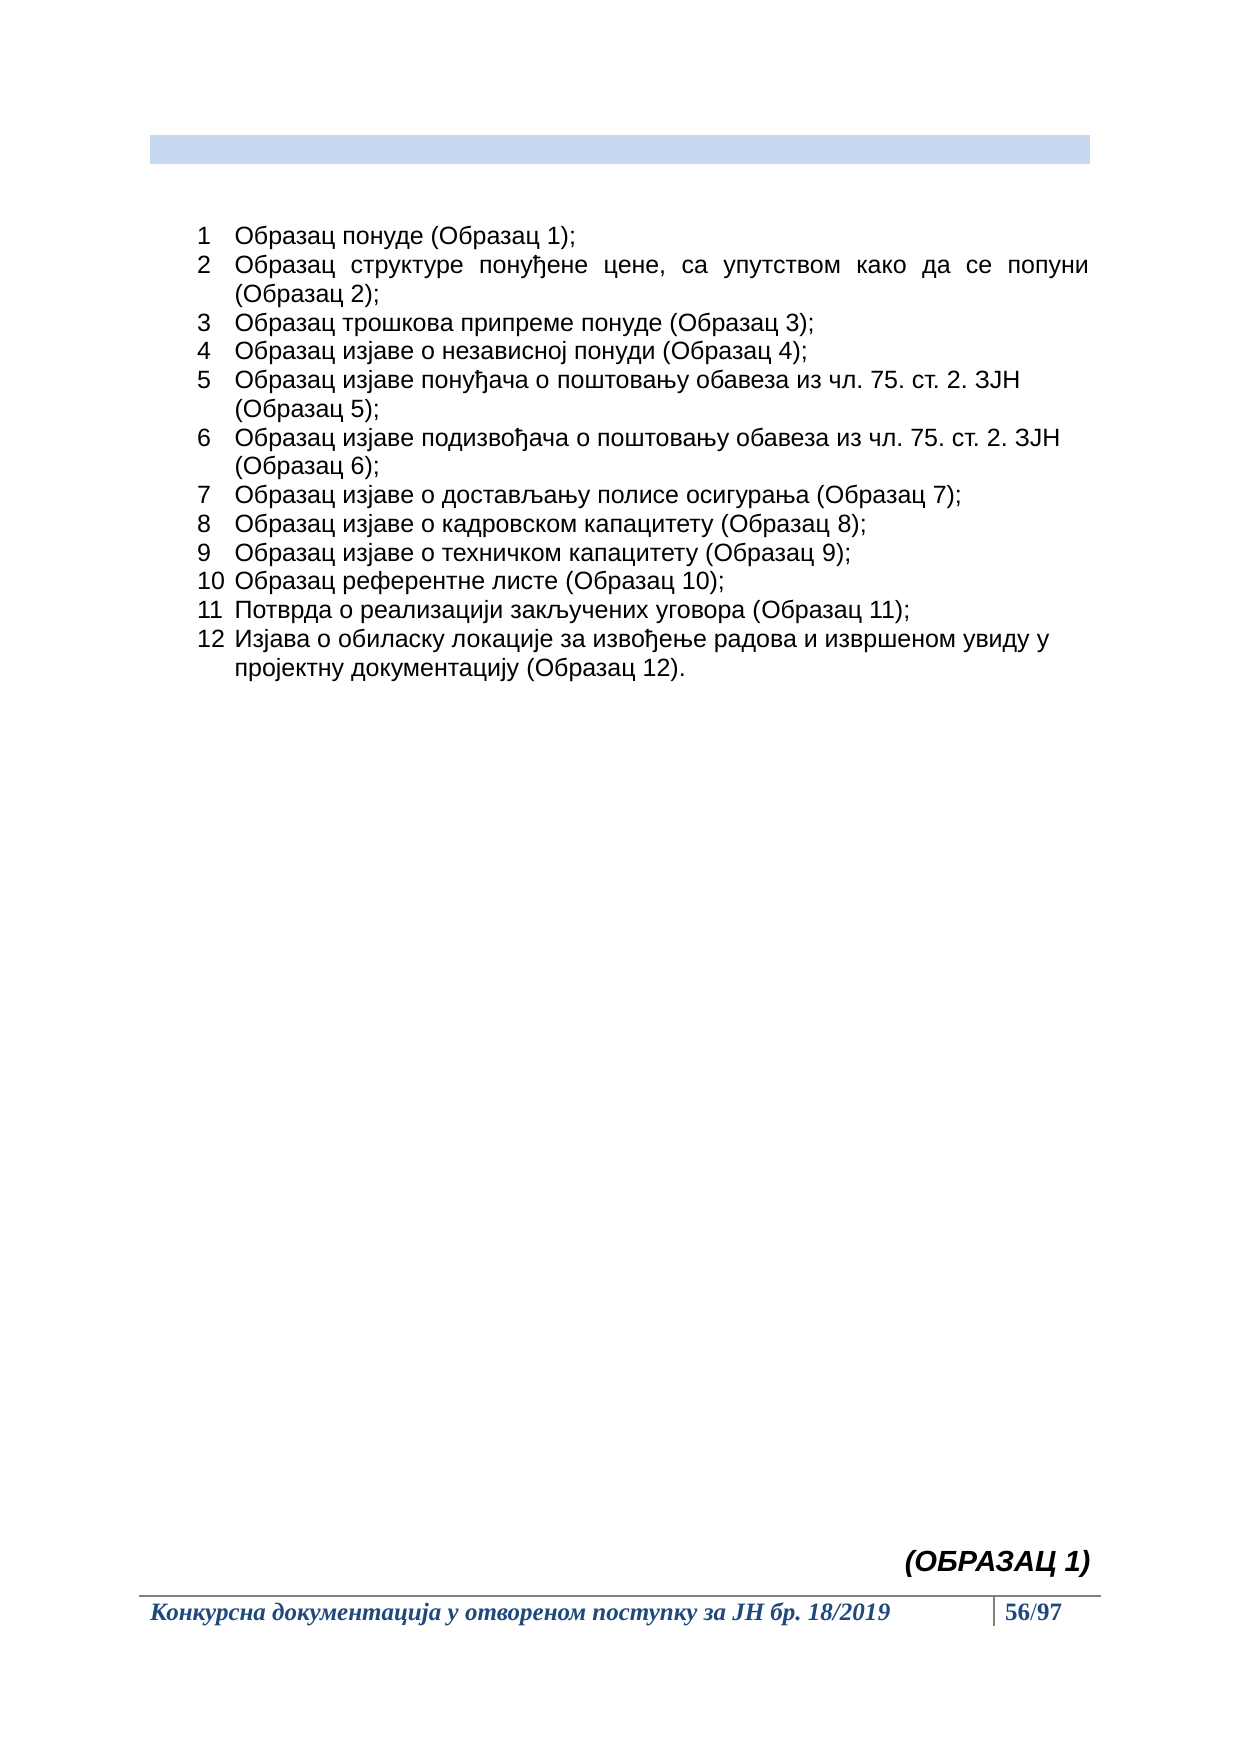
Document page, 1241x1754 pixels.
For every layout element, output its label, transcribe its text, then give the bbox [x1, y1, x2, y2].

list Образац изјаве подизвођача о поштовању обавеза из чл. 75. ст. 2. ЗЈН (Образац 6); [197, 422, 1090, 480]
list Образац изјаве о достављању полисе осигурања (Образац 7); [197, 480, 1090, 509]
list Потврда о реализацији закључених уговора (Образац 11); [197, 595, 1090, 624]
list Образац изјаве понуђача о поштовању обавеза из чл. 75. ст. 2. ЗЈН (Образац 5); [197, 365, 1090, 422]
list Образац изјаве о техничком капацитету (Образац 9); [197, 537, 1090, 566]
list Образац изјаве о независној понуди (Образац 4); [197, 336, 1090, 365]
list Образац изјаве о кадровском капацитету (Образац 8); [197, 509, 1090, 537]
list Образац структуре понуђене цене, са упутством како да се попуни (Образац 2); [197, 250, 1090, 307]
list Образац понуде (Образац 1); [197, 221, 1090, 250]
list Образац трошкова припреме понуде (Образац 3); [197, 307, 1090, 336]
list Образац референтне листе (Образац 10); [197, 566, 1090, 595]
list Изјава о обиласку локације за извођење радова и извршеном увиду у пројектну документацију (Образац 12). [197, 624, 1090, 681]
text (ОБРАЗАЦ 1) [225, 1544, 1090, 1577]
